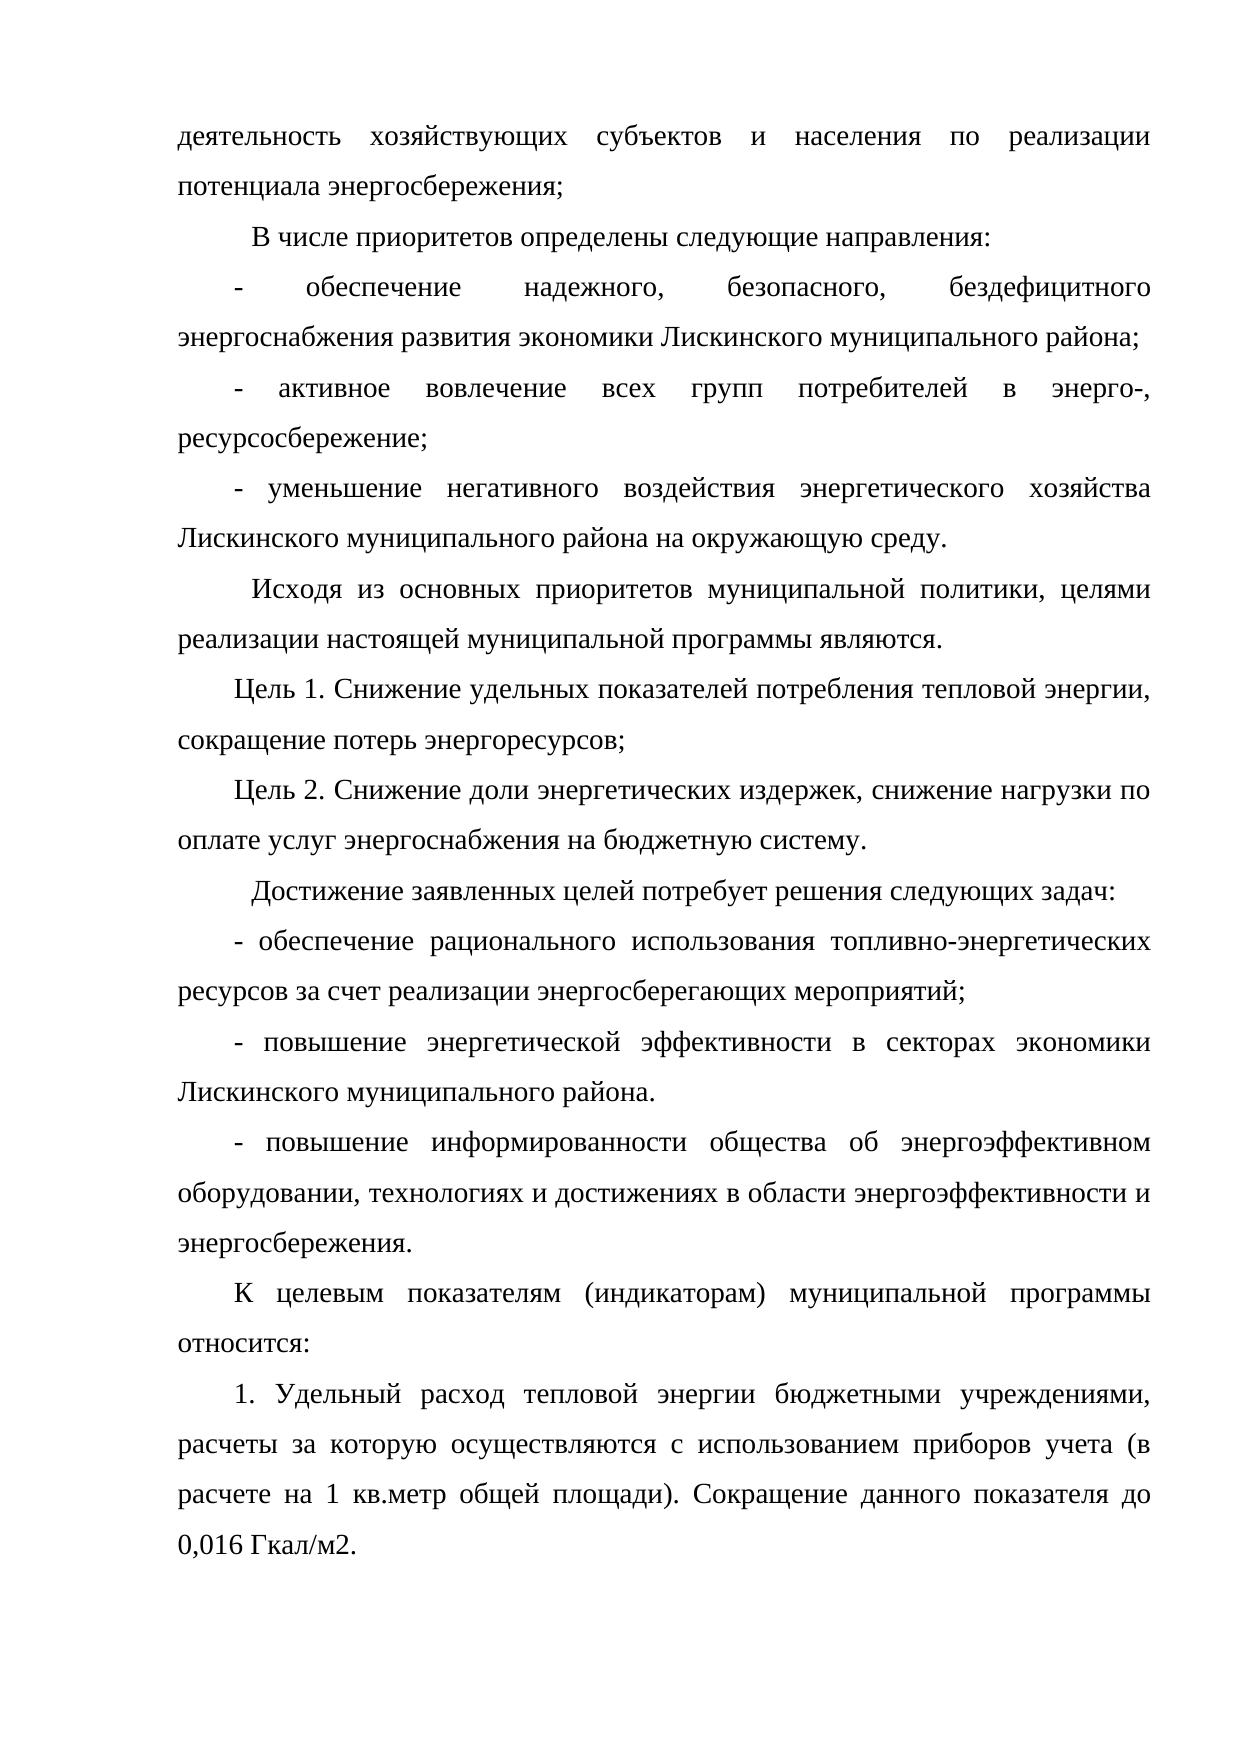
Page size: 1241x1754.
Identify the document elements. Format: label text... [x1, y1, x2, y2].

text В числе приоритетов определены следующие направления: [177, 219, 1152, 252]
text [177, 118, 1152, 202]
text - повышение энергетической эффективности в секторах экономики Лискинского муниципального района. [177, 1024, 1152, 1108]
text - обеспечение надежного, безопасного, бездефицитного энергоснабжения развития экономики Лискинского муниципального района; [177, 269, 1152, 353]
text Достижение заявленных целей потребует решения следующих задач: [177, 873, 1152, 906]
text - повышение информированности общества об энергоэффективном оборудовании, технологиях и достижениях в области энергоэффективности и энергосбережения. [177, 1124, 1152, 1258]
text Исходя из основных приоритетов муниципальной политики, целями реализации настоящей муниципальной программы являются. [177, 571, 1152, 655]
text К целевым показателям (индикаторам) муниципальной программы относится: [177, 1275, 1152, 1359]
text Цель 2. Снижение доли энергетических издержек, снижение нагрузки по оплате услуг энергоснабжения на бюджетную систему. [177, 772, 1152, 856]
text - активное вовлечение всех групп потребителей в энерго-, ресурсосбережение; [177, 370, 1152, 453]
text - обеспечение рационального использования топливно-энергетических ресурсов за счет реализации энергосберегающих мероприятий; [177, 923, 1152, 1007]
text Цель 1. Снижение удельных показателей потребления тепловой энергии, сокращение потерь энергоресурсов; [177, 672, 1152, 755]
text 1. Удельный расход тепловой энергии бюджетными учреждениями, расчеты за которую осуществляются с использованием приборов учета (в расчете на 1 кв.метр общей площади). Сокращение данного показателя до 0,016 Гкал/м2. [177, 1376, 1152, 1560]
text - уменьшение негативного воздействия энергетического хозяйства Лискинского муниципального района на окружающую среду. [177, 470, 1152, 554]
